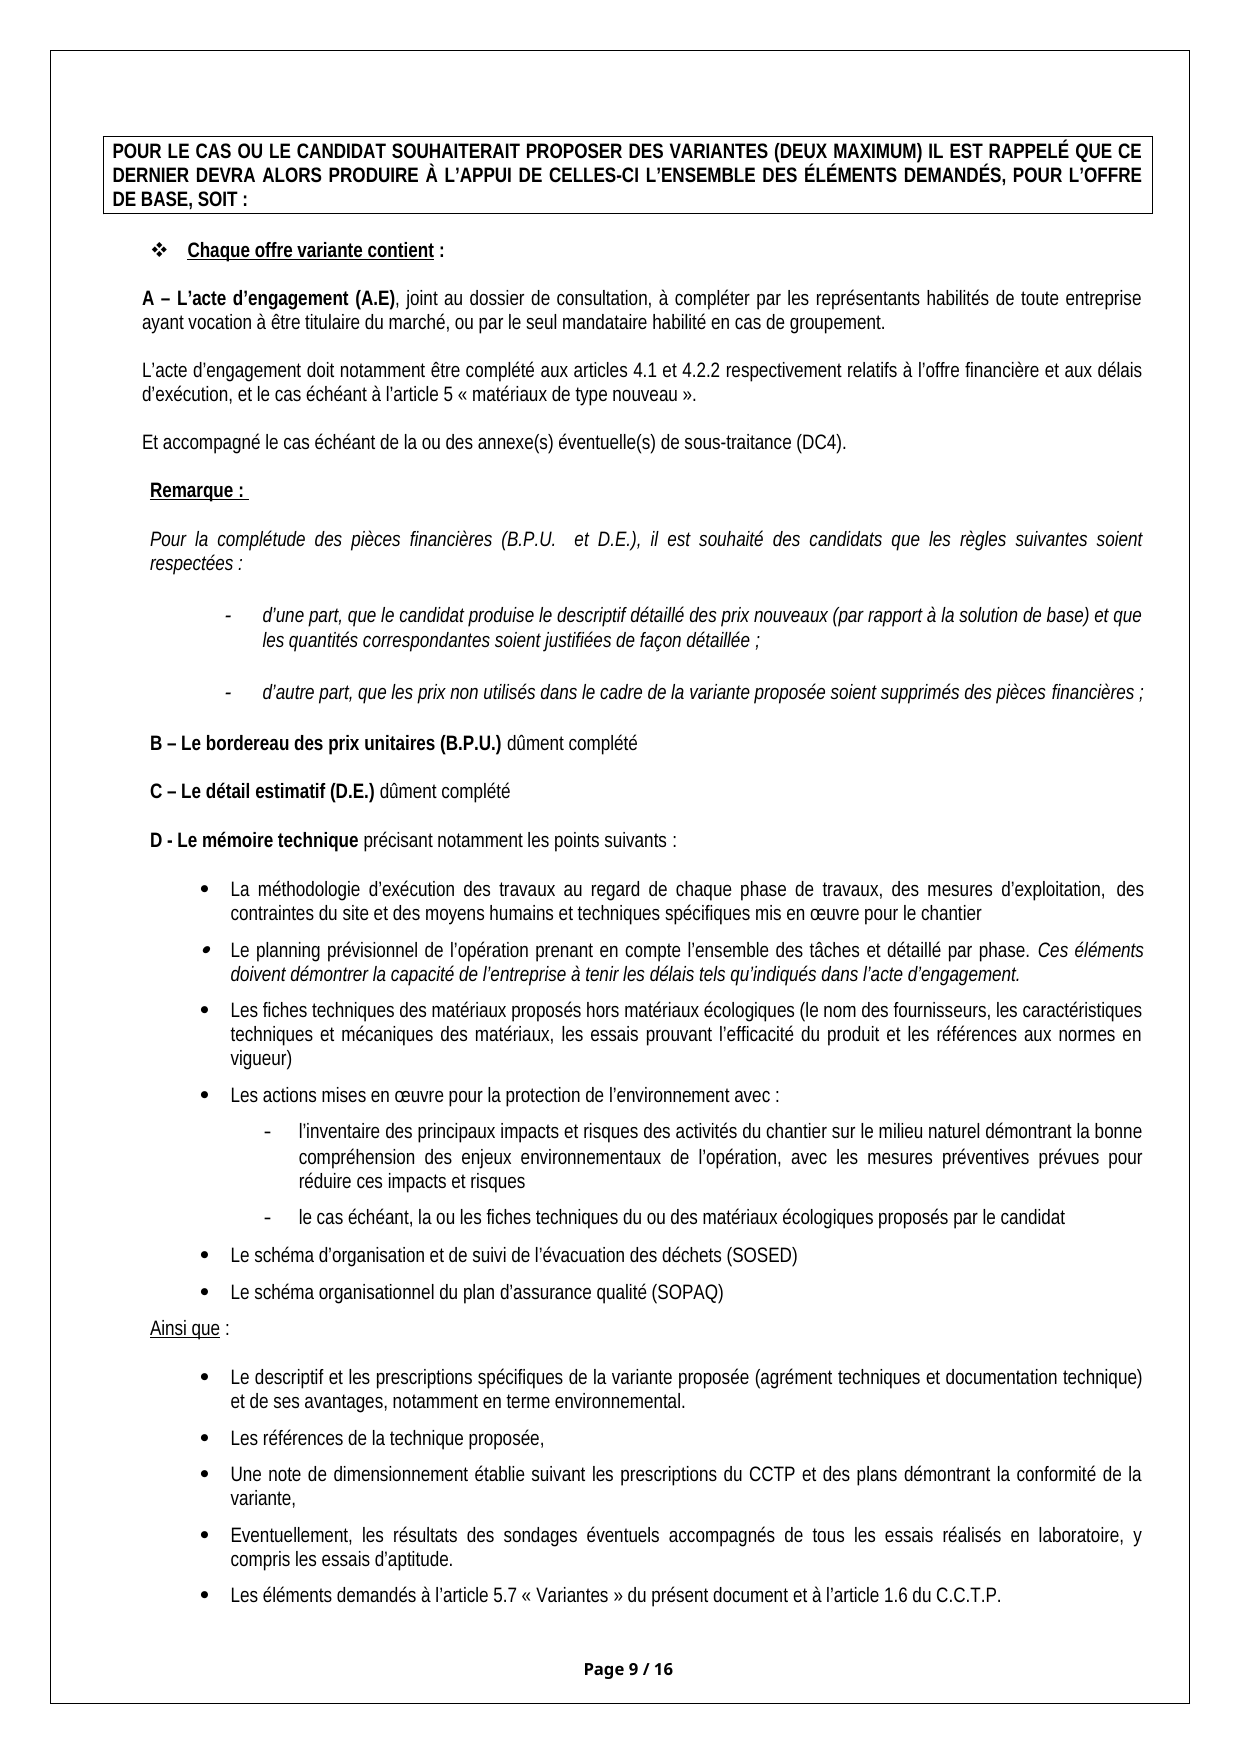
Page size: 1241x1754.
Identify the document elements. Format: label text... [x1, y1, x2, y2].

list Les références de la technique proposée, [201, 1426, 1144, 1450]
list le cas échéant, la ou les fiches techniques du ou des matériaux écologiques proposés par le candidat [261, 1205, 1144, 1231]
list La méthodologie d’exécution des travaux au regard de chaque phase de travaux, des mesures d’exploitation, des contraintes du site et des moyens humains et techniques spécifiques mis en œuvre pour le chantier [201, 877, 1144, 925]
list Chaque offre variante contient : [150, 238, 1144, 262]
text Pour la complétude des pièces financières (B.P.U. et D.E.), il est souhaité des candidats que les règles suivantes soient respectées : [150, 527, 1144, 575]
list Une note de dimensionnement établie suivant les prescriptions du CCTP et des plans démontrant la conformité de la variante, [201, 1462, 1144, 1510]
list Le schéma organisationnel du plan d’assurance qualité (SOPAQ) [201, 1280, 1144, 1304]
list Les actions mises en œuvre pour la protection de l’environnement avec : [201, 1083, 1144, 1107]
text A – L’acte d’engagement (A.E), joint au dossier de consultation, à compléter par les représentants habilités de toute entreprise ayant vocation à être titulaire du marché, ou par le seul mandataire habilité en cas de groupement. [142, 286, 1144, 334]
list Les éléments demandés à l’article 5.7 « Variantes » du présent document et à l’article 1.6 du C.C.T.P. [201, 1583, 1144, 1607]
text Remarque : [150, 478, 1144, 502]
text D - Le mémoire technique précisant notamment les points suivants : [150, 828, 1144, 852]
list l’inventaire des principaux impacts et risques des activités du chantier sur le milieu naturel démontrant la bonne compréhension des enjeux environnementaux de l’opération, avec les mesures préventives prévues pour réduire ces impacts et risques [261, 1119, 1144, 1193]
list Les fiches techniques des matériaux proposés hors matériaux écologiques (le nom des fournisseurs, les caractéristiques techniques et mécaniques des matériaux, les essais prouvant l’efficacité du produit et les références aux normes en vigueur) [201, 998, 1144, 1070]
list Eventuellement, les résultats des sondages éventuels accompagnés de tous les essais réalisés en laboratoire, y compris les essais d’aptitude. [201, 1523, 1144, 1571]
list d’autre part, que les prix non utilisés dans le cadre de la variante proposée soient supprimés des pièces financières ; [225, 677, 1144, 706]
text C – Le détail estimatif (D.E.) dûment complété [150, 779, 1144, 803]
text L’acte d’engagement doit notamment être complété aux articles 4.1 et 4.2.2 respectivement relatifs à l’offre financière et aux délais d’exécution, et le cas échéant à l’article 5 « matériaux de type nouveau ». [142, 358, 1144, 406]
text Et accompagné le cas échéant de la ou des annexe(s) éventuelle(s) de sous-traitance (DC4). [112, 430, 1144, 454]
list Le planning prévisionnel de l’opération prenant en compte l’ensemble des tâches et détaillé par phase. Ces éléments doivent démontrer la capacité de l’entreprise à tenir les délais tels qu’indiqués dans l’acte d’engagement. [201, 938, 1144, 986]
text B – Le bordereau des prix unitaires (B.P.U.) dûment complété [150, 731, 1144, 754]
list Le schéma d’organisation et de suivi de l’évacuation des déchets (SOSED) [201, 1243, 1144, 1267]
text Ainsi que : [150, 1316, 1144, 1340]
list d’une part, que le candidat produise le descriptif détaillé des prix nouveaux (par rapport à la solution de base) et que les quantités correspondantes soient justifiées de façon détaillée ; [225, 600, 1144, 652]
text POUR LE CAS OU LE CANDIDAT SOUHAITERAIT PROPOSER DES VARIANTES (DEUX MAXIMUM) IL EST RAPPELÉ QUE CE DERNIER DEVRA ALORS PRODUIRE À L’APPUI DE CELLES-CI L’ENSEMBLE DES ÉLÉMENTS DEMANDÉS, POUR L’OFFRE DE BASE, SOIT : [104, 137, 1152, 213]
list Le descriptif et les prescriptions spécifiques de la variante proposée (agrément techniques et documentation technique) et de ses avantages, notamment en terme environnemental. [201, 1365, 1144, 1413]
